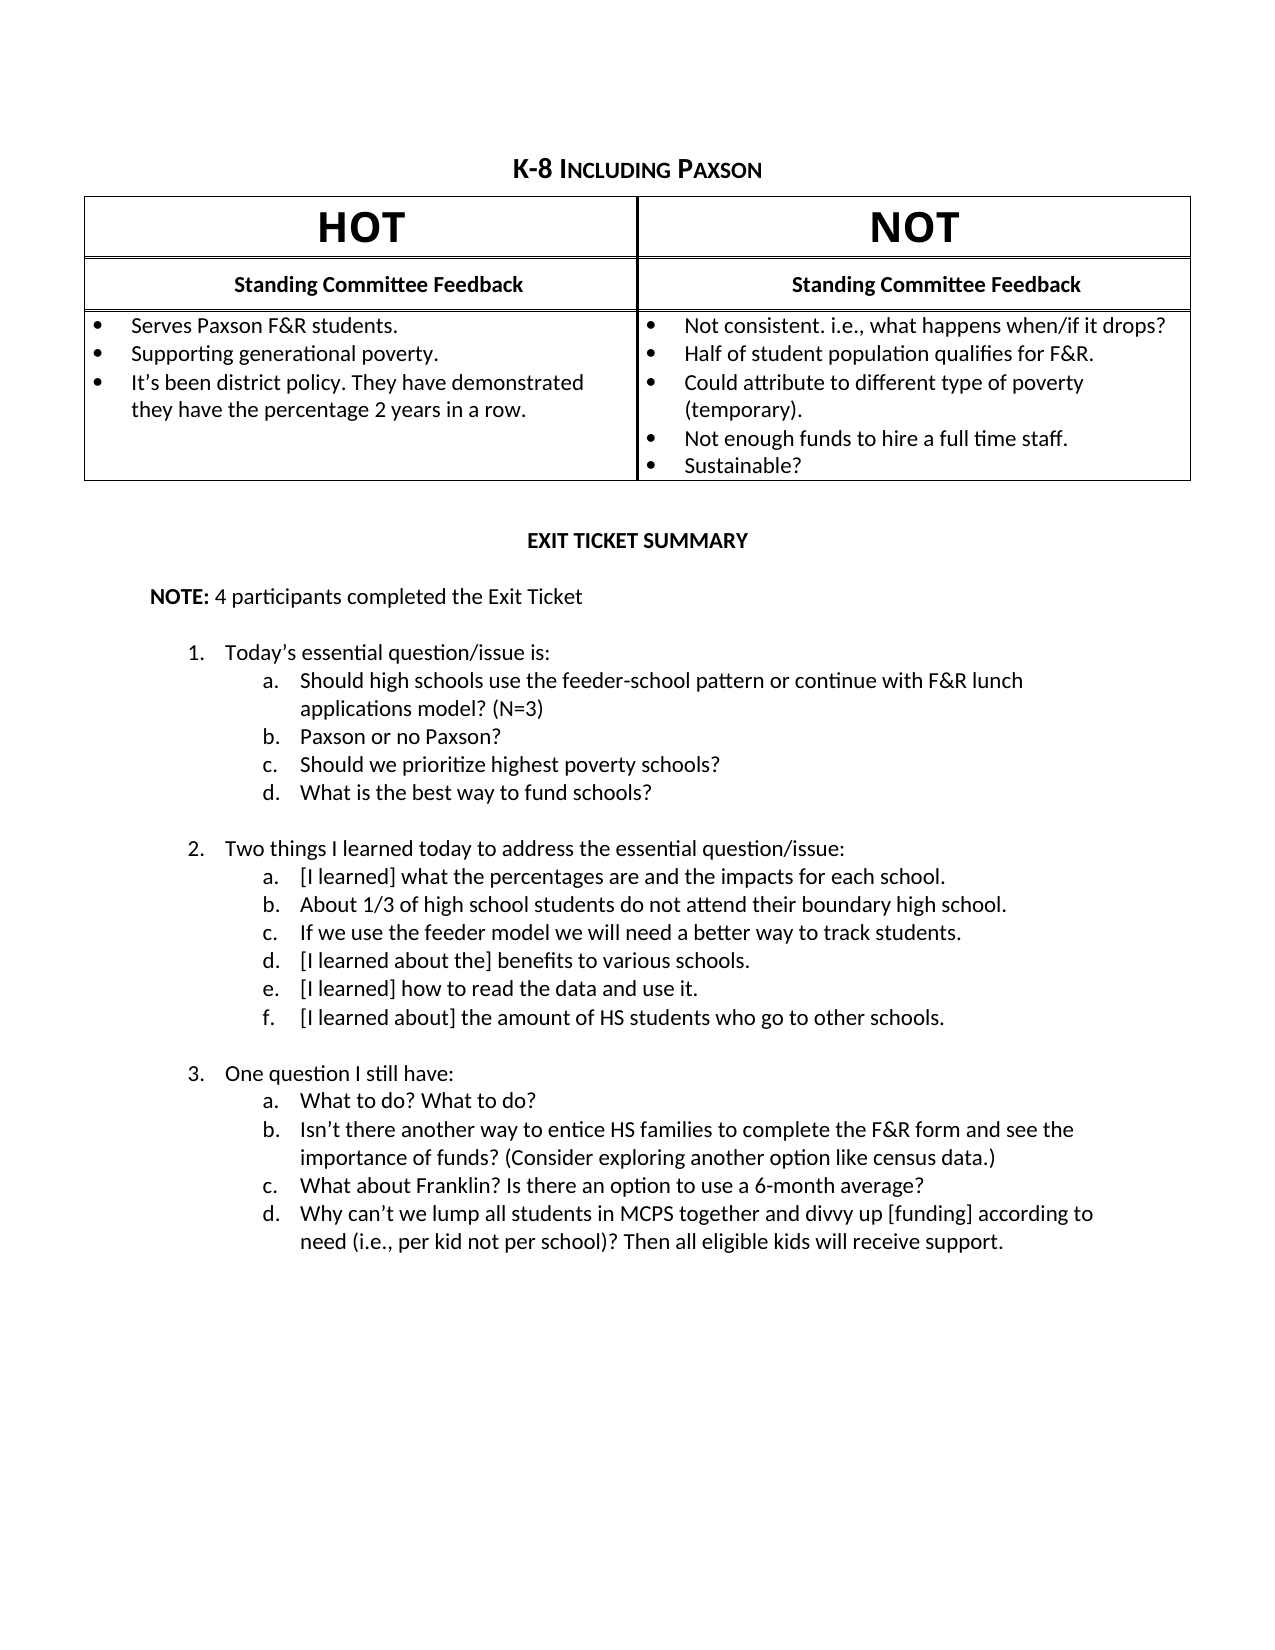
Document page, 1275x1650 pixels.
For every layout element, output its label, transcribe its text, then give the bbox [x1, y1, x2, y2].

list If we use the feeder model we will need a better way to track students. [262, 918, 1125, 947]
table_cell Serves Paxson F&R students. Supporting generational poverty. It’s been district policy. They have demonstrated they have the percentage 2 years in a row. [85, 312, 636, 480]
table_cell Standing Committee Feedback [639, 259, 1190, 308]
list Isn’t there another way to entice HS families to complete the F&R form and see the importance of funds? (Consider exploring another option like census data.) [262, 1115, 1125, 1171]
table_cell Standing Committee Feedback [85, 259, 636, 308]
list Should we prioritize highest poverty schools? [262, 750, 1125, 778]
list [I learned] how to read the data and use it. [262, 974, 1125, 1003]
text EXIT TICKET SUMMARY [150, 526, 1125, 554]
list What to do? What to do? [262, 1087, 1125, 1115]
list Two things I learned today to address the essential question/issue: [187, 834, 1125, 862]
table_cell Not consistent. i.e., what happens when/if it drops? Half of student population qualifies for F&R. Could attribute to different type of poverty (temporary). Not enough funds to hire a full time staff. Sustainable? [639, 312, 1190, 480]
list Why can’t we lump all students in MCPS together and divvy up [funding] according to need (i.e., per kid not per school)? Then all eligible kids will receive support. [262, 1199, 1125, 1255]
list [I learned] what the percentages are and the impacts for each school. [262, 862, 1125, 891]
list Paxson or no Paxson? [262, 722, 1125, 750]
table_header NOT [639, 197, 1190, 256]
list [I learned about the] benefits to various schools. [262, 947, 1125, 974]
list Today’s essential question/issue is: [187, 638, 1125, 666]
list Should high schools use the feeder-school pattern or continue with F&R lunch applications model? (N=3) [262, 666, 1125, 722]
list What about Franklin? Is there an option to use a 6-month average? [262, 1171, 1125, 1199]
text NOTE: 4 participants completed the Exit Ticket [150, 582, 1125, 610]
table_header HOT [85, 197, 636, 256]
text K-8 Including Paxson [150, 150, 1125, 186]
list What is the best way to fund schools? [262, 778, 1125, 806]
list One question I still have: [187, 1059, 1125, 1087]
list [I learned about] the amount of HS students who go to other schools. [262, 1003, 1125, 1031]
list About 1/3 of high school students do not attend their boundary high school. [262, 891, 1125, 918]
